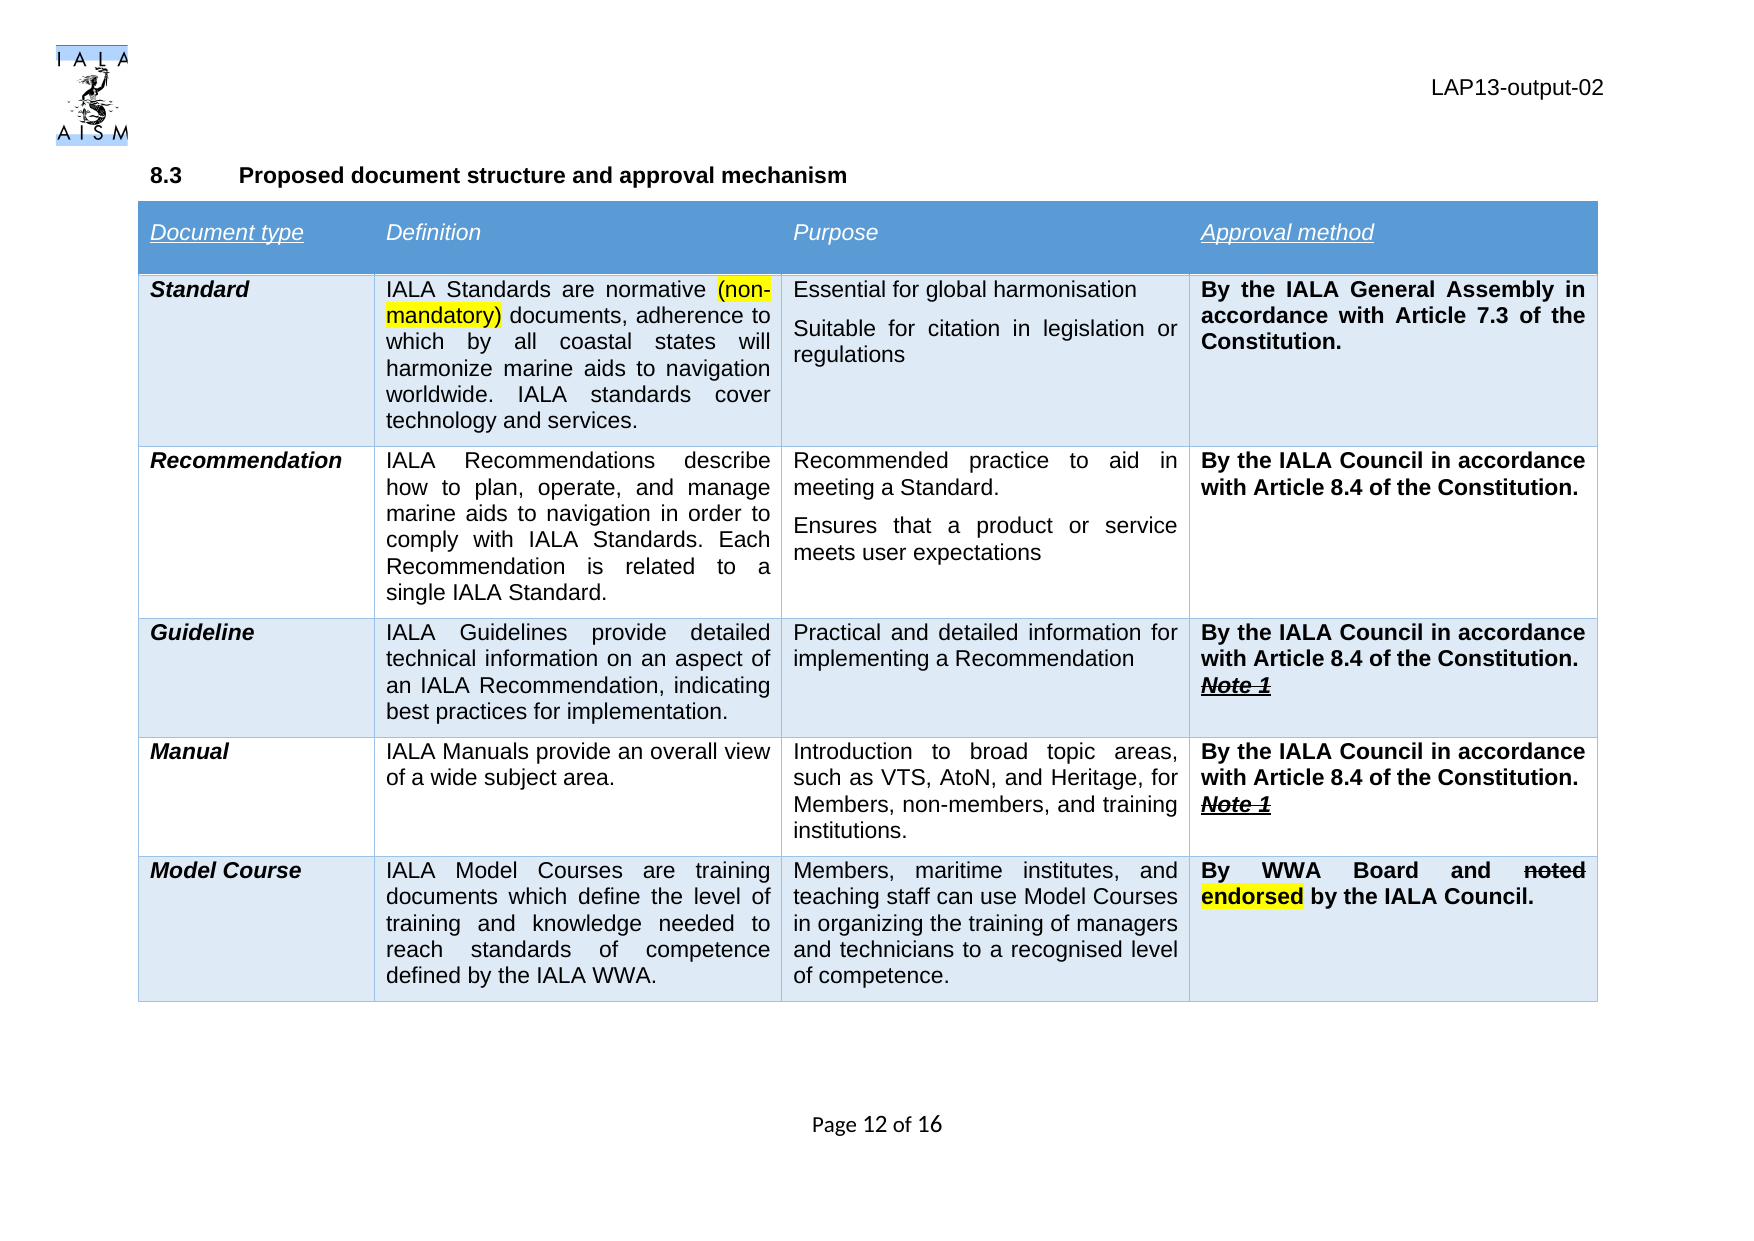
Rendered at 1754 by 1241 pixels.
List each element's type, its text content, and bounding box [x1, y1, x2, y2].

table_header Definition [375, 203, 781, 274]
table_header Purpose [782, 203, 1189, 274]
table_cell Recommended practice to aid in meeting a Standard. Ensures that a product or service meets user expectations [782, 447, 1189, 618]
table_cell IALA Guidelines provide detailed technical information on an aspect of an IALA Recommendation, indicating best practices for implementation. [375, 619, 781, 737]
table_cell By the IALA General Assembly in accordance with Article 7.3 of the Constitution. [1190, 276, 1597, 446]
table_cell IALA Manuals provide an overall view of a wide subject area. [375, 738, 781, 856]
table_cell Practical and detailed information for implementing a Recommendation [782, 619, 1189, 737]
table_cell IALA Recommendations describe how to plan, operate, and manage marine aids to navigation in order to comply with IALA Standards. Each Recommendation is related to a single IALA Standard. [375, 447, 781, 618]
table_cell By the IALA Council in accordance with Article 8.4 of the Constitution. Note 1 [1190, 738, 1597, 856]
table_cell Standard [139, 276, 374, 446]
table_cell IALA Standards are normative (non-mandatory) documents, adherence to which by all coastal states will harmonize marine aids to navigation worldwide. IALA standards cover technology and services. [375, 276, 781, 446]
table_cell IALA Model Courses are training documents which define the level of training and knowledge needed to reach standards of competence defined by the IALA WWA. [375, 857, 781, 1001]
table_cell Recommendation [139, 447, 374, 618]
subtitle Proposed document structure and approval mechanism [150, 162, 1604, 189]
table_cell By the IALA Council in accordance with Article 8.4 of the Constitution. Note 1 [1190, 619, 1597, 737]
table_header Approval method [1190, 203, 1597, 274]
table_cell Guideline [139, 619, 374, 737]
picture [55, 45, 128, 146]
table_cell Introduction to broad topic areas, such as VTS, AtoN, and Heritage, for Members, non-members, and training institutions. [782, 738, 1189, 856]
table_cell Essential for global harmonisation Suitable for citation in legislation or regulations [782, 276, 1189, 446]
table_cell By WWA Board and noted endorsed by the IALA Council. [1190, 857, 1597, 1001]
table_header Document type [139, 203, 374, 274]
table_cell Members, maritime institutes, and teaching staff can use Model Courses in organizing the training of managers and technicians to a recognised level of competence. [782, 857, 1189, 1001]
table_cell Model Course [139, 857, 374, 1001]
table_cell Manual [139, 738, 374, 856]
table_cell By the IALA Council in accordance with Article 8.4 of the Constitution. [1190, 447, 1597, 618]
